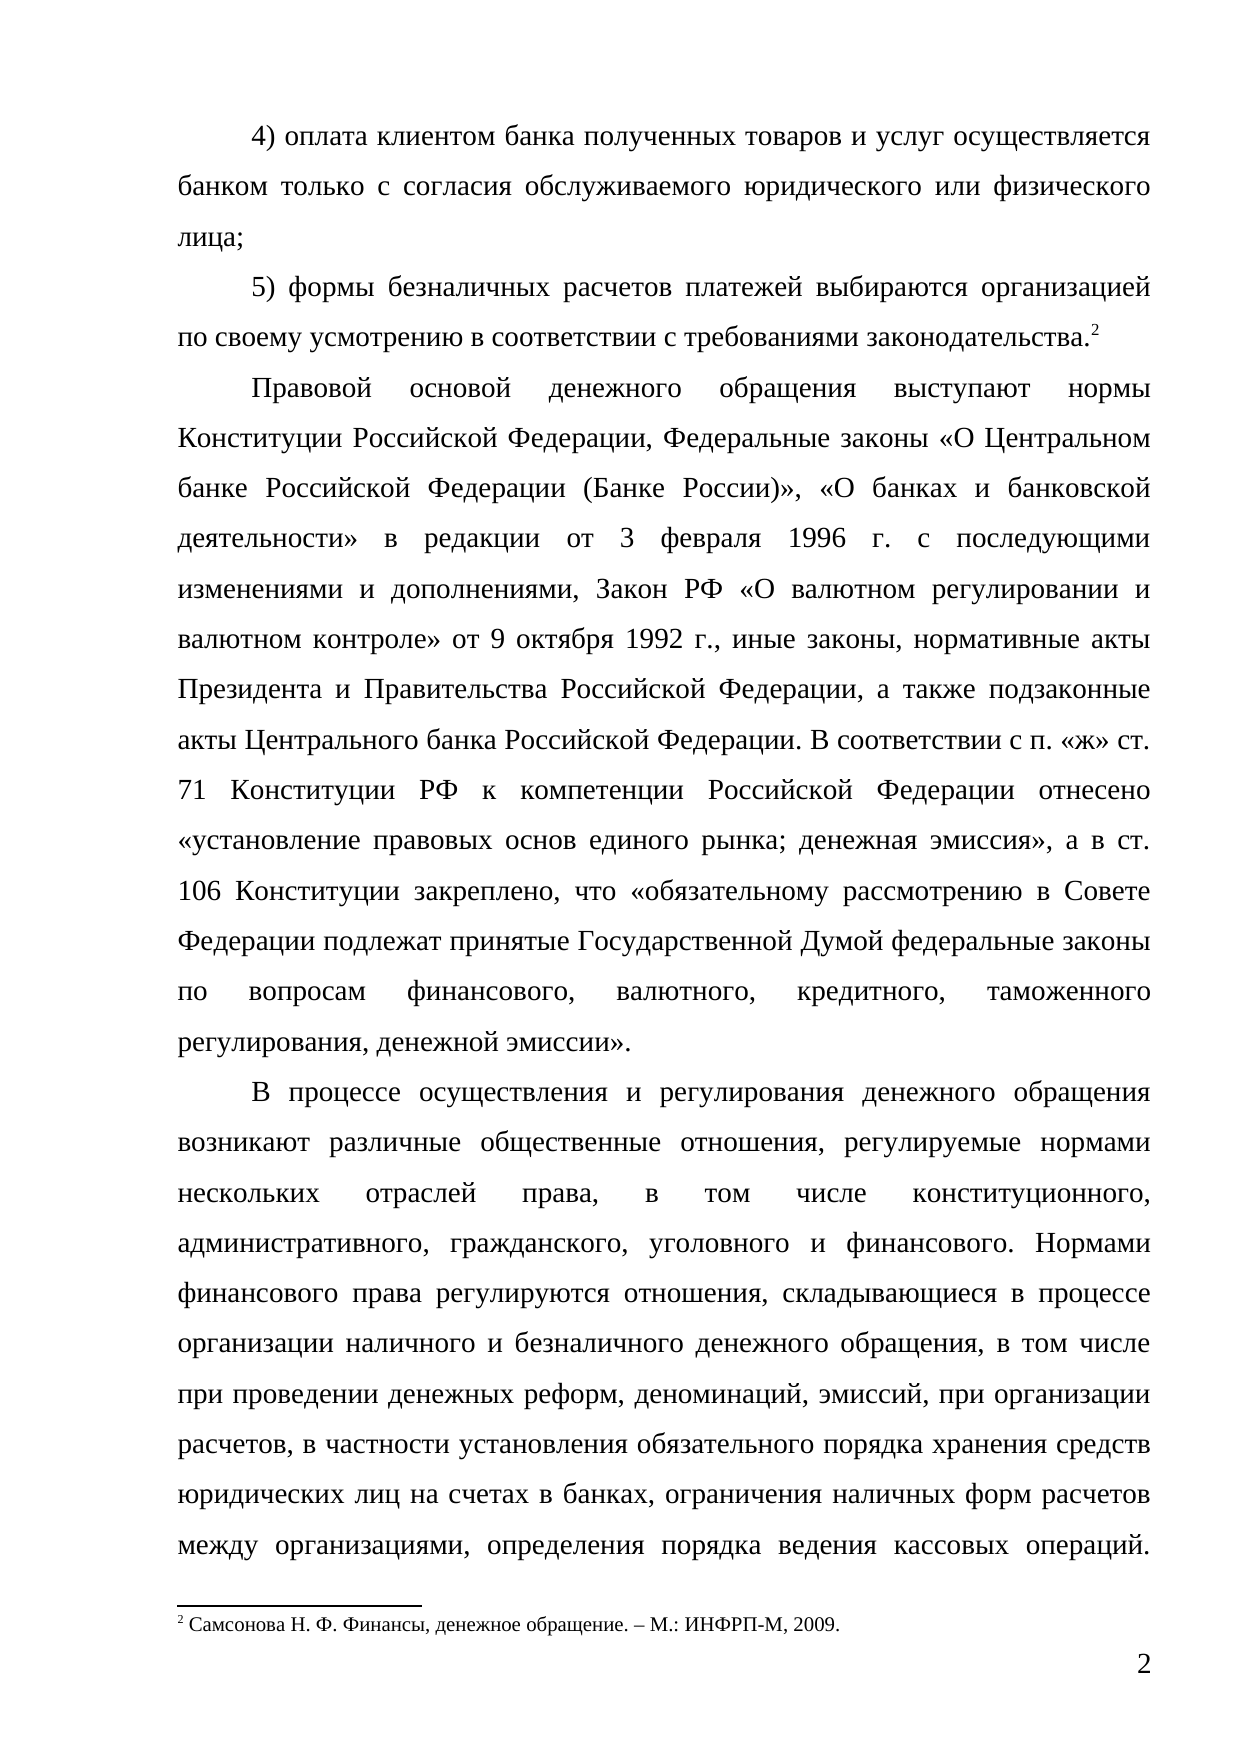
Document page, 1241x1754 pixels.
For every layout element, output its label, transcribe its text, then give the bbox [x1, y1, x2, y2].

text 4) оплата клиентом банка полученных товаров и услуг осуществляется банком только с согласия обслуживаемого юридического или физического лица; [177, 118, 1152, 252]
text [177, 1074, 1152, 1560]
text Правовой основой денежного обращения выступают нормы Конституции Российской Федерации, Федеральные законы «О Центральном банке Российской Федерации (Банке России)», «О банках и банковской деятельности» в редакции от 3 февраля 1996 г. с последующими изменениями и дополнениями, Закон РФ «О валютном регулировании и валютном контроле» от 9 октября 1992 г., иные законы, нормативные акты Президента и Правительства Российской Федерации, а также подзаконные акты Центрального банка Российской Федерации. В соответствии с п. «ж» ст. 71 Конституции РФ к компетенции Российской Федерации отнесено «установление правовых основ единого рынка; денежная эмиссия», а в ст. 106 Конституции закреплено, что «обязательному рассмотрению в Совете Федерации подлежат принятые Государственной Думой федеральные законы по вопросам финансового, валютного, кредитного, таможенного регулирования, денежной эмиссии». [177, 370, 1152, 1057]
text 5) формы безналичных расчетов платежей выбираются организацией по своему усмотрению в соответствии с требованиями законодательства. [177, 269, 1152, 353]
